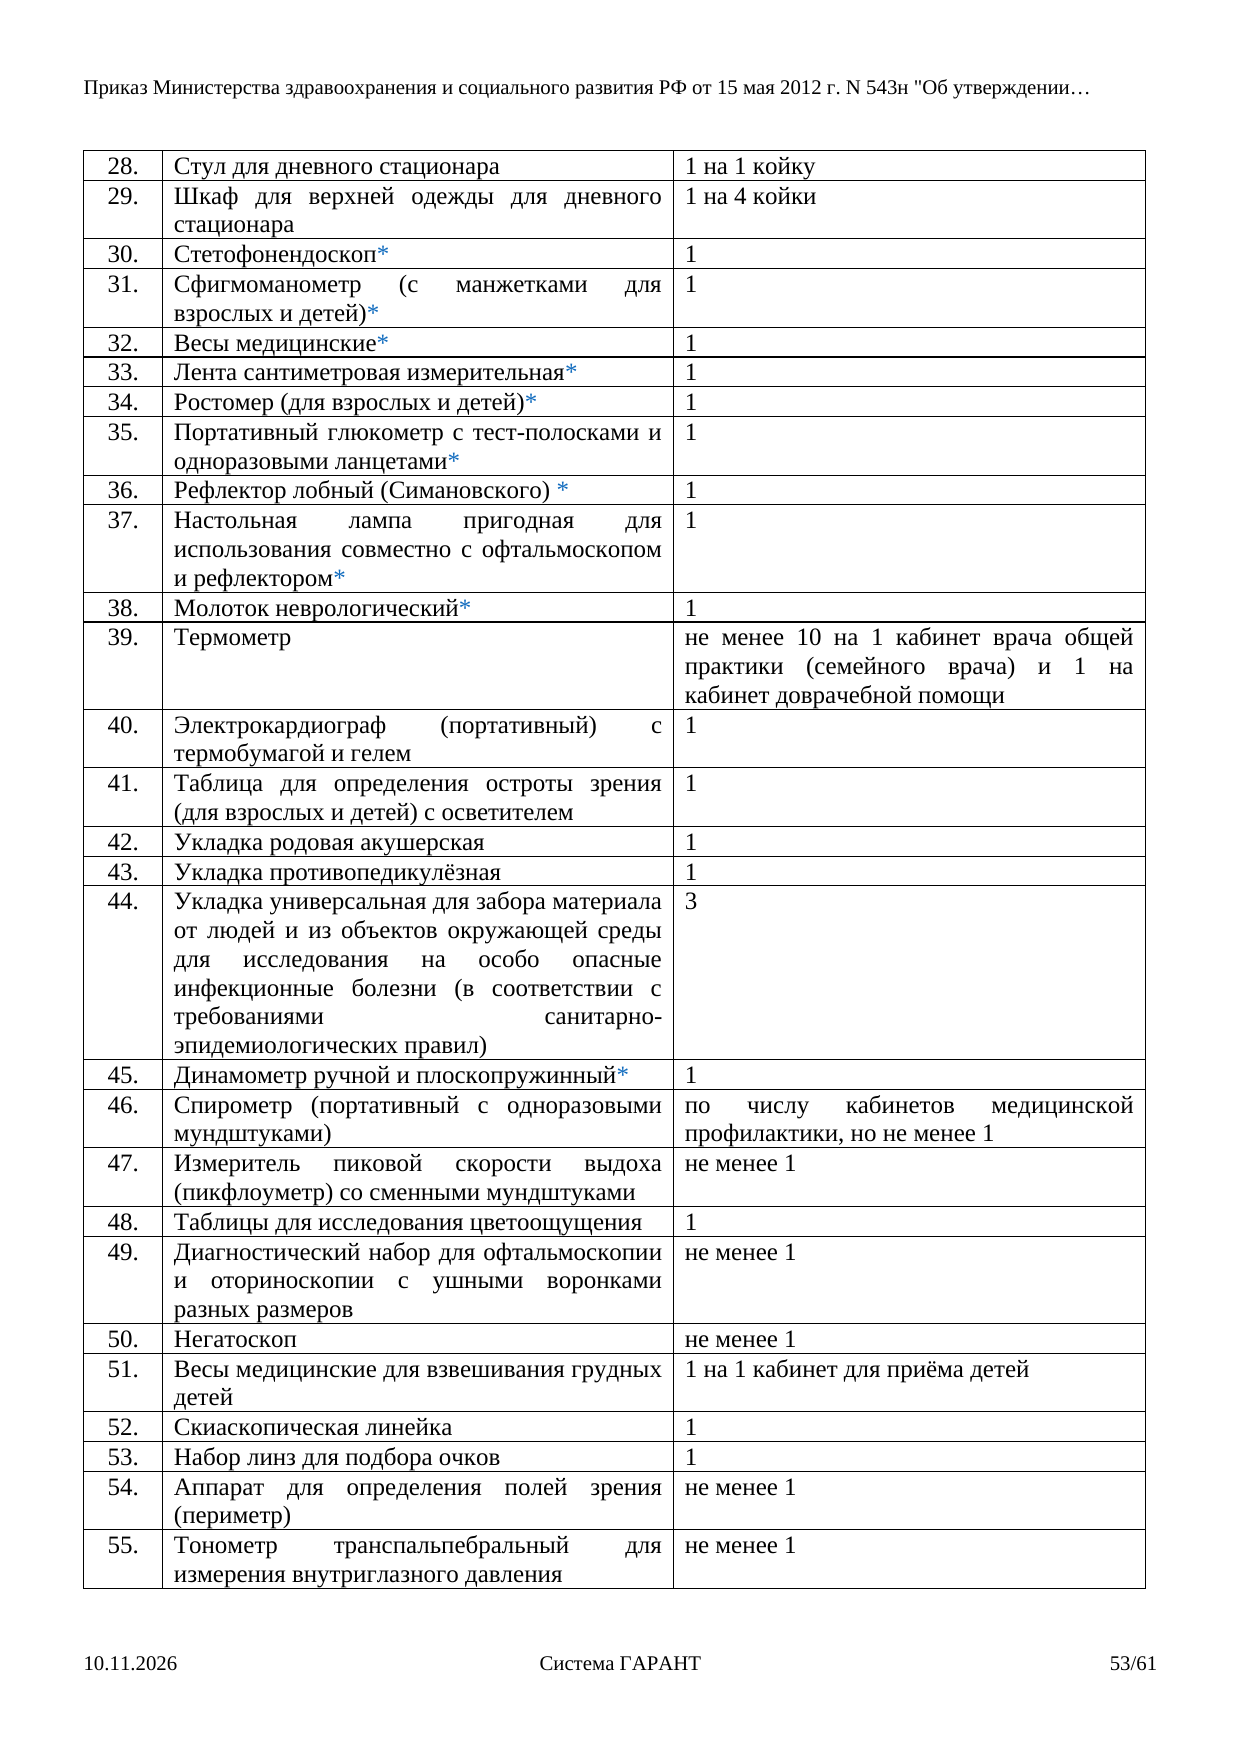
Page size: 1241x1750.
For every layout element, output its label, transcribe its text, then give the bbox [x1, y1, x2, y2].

table_cell 41. [84, 768, 162, 826]
table_cell 45. [84, 1060, 162, 1089]
table_cell 1 [674, 269, 1145, 327]
table_cell Таблицы для исследования цветоощущения [163, 1207, 673, 1236]
table_cell 1 [674, 476, 1145, 504]
table_cell 38. [84, 593, 162, 621]
table_cell 37. [84, 505, 162, 592]
table_cell Скиаскопическая линейка [163, 1412, 673, 1441]
table_cell 34. [84, 387, 162, 416]
table_cell не менее 1 [674, 1237, 1145, 1323]
table_cell 42. [84, 827, 162, 856]
table_cell 43. [84, 857, 162, 885]
table_cell 1 [674, 1412, 1145, 1441]
table_cell 3 [674, 886, 1145, 1059]
table_cell 50. [84, 1324, 162, 1353]
table_cell Стетофонендоскоп* [163, 239, 673, 268]
table_cell 1 на 1 койку [674, 151, 1145, 180]
table_cell 28. [84, 151, 162, 180]
table_cell Стул для дневного стационара [163, 151, 673, 180]
table_cell Измеритель пиковой скорости выдоха (пикфлоуметр) со сменными мундштуками [163, 1148, 673, 1206]
table_cell 31. [84, 269, 162, 327]
table_cell 1 [674, 1207, 1145, 1236]
table_cell Весы медицинские* [163, 328, 673, 356]
table_cell 55. [84, 1530, 162, 1588]
table_cell не менее 1 [674, 1148, 1145, 1206]
table_cell Негатоскоп [163, 1324, 673, 1353]
table_cell не менее 1 [674, 1324, 1145, 1353]
table_cell Укладка противопедикулёзная [163, 857, 673, 885]
table_cell 1 на 4 койки [674, 181, 1145, 238]
table_cell Аппарат для определения полей зрения (периметр) [163, 1472, 673, 1529]
table_cell 44. [84, 886, 162, 1059]
table_cell Рефлектор лобный (Симановского) * [163, 476, 673, 504]
table_cell 49. [84, 1237, 162, 1323]
table_cell 48. [84, 1207, 162, 1236]
table_cell 29. [84, 181, 162, 238]
table_cell Динамометр ручной и плоскопружинный* [163, 1060, 673, 1089]
table_cell 1 на 1 кабинет для приёма детей [674, 1354, 1145, 1411]
table_cell 51. [84, 1354, 162, 1411]
table_cell не менее 1 [674, 1530, 1145, 1588]
table_cell 33. [84, 358, 162, 386]
table_cell 1 [674, 827, 1145, 856]
table_cell 1 [674, 1442, 1145, 1471]
table_cell Шкаф для верхней одежды для дневного стационара [163, 181, 673, 238]
table_cell не менее 10 на 1 кабинет врача общей практики (семейного врача) и 1 на кабинет доврачебной помощи [674, 623, 1145, 709]
table_cell 39. [84, 623, 162, 709]
table_cell 1 [674, 358, 1145, 386]
table_cell Термометр [163, 623, 673, 709]
table_cell Сфигмоманометр (с манжетками для взрослых и детей)* [163, 269, 673, 327]
table_cell 40. [84, 710, 162, 767]
table_cell 1 [674, 239, 1145, 268]
table_cell 1 [674, 768, 1145, 826]
table_cell Спирометр (портативный с одноразовыми мундштуками) [163, 1090, 673, 1147]
table_cell 35. [84, 417, 162, 474]
table_cell Набор линз для подбора очков [163, 1442, 673, 1471]
table_cell Настольная лампа пригодная для использования совместно с офтальмоскопом и рефлектором* [163, 505, 673, 592]
table_cell Укладка родовая акушерская [163, 827, 673, 856]
table_cell 52. [84, 1412, 162, 1441]
table_cell 1 [674, 710, 1145, 767]
table_cell Лента сантиметровая измерительная* [163, 358, 673, 386]
table_cell не менее 1 [674, 1472, 1145, 1529]
table_cell 30. [84, 239, 162, 268]
table_cell Весы медицинские для взвешивания грудных детей [163, 1354, 673, 1411]
table_cell Таблица для определения остроты зрения (для взрослых и детей) с осветителем [163, 768, 673, 826]
table_cell 36. [84, 476, 162, 504]
table_cell Электрокардиограф (портативный) с термобумагой и гелем [163, 710, 673, 767]
table_cell Укладка универсальная для забора материала от людей и из объектов окружающей среды для исследования на особо опасные инфекционные болезни (в соответствии с требованиями санитарно-эпидемиологических правил) [163, 886, 673, 1059]
table_cell Тонометр транспальпебральный для измерения внутриглазного давления [163, 1530, 673, 1588]
table_cell 54. [84, 1472, 162, 1529]
table_cell Диагностический набор для офтальмоскопии и оториноскопии с ушными воронками разных размеров [163, 1237, 673, 1323]
table_cell 1 [674, 857, 1145, 885]
table_cell 1 [674, 328, 1145, 356]
table_cell 46. [84, 1090, 162, 1147]
table_cell 1 [674, 505, 1145, 592]
table_cell 53. [84, 1442, 162, 1471]
table_cell Молоток неврологический* [163, 593, 673, 621]
table_cell 32. [84, 328, 162, 356]
table_cell 1 [674, 593, 1145, 621]
table_cell 1 [674, 417, 1145, 474]
table_cell 1 [674, 387, 1145, 416]
table_cell Портативный глюкометр с тест-полосками и одноразовыми ланцетами* [163, 417, 673, 474]
table_cell 47. [84, 1148, 162, 1206]
table_cell 1 [674, 1060, 1145, 1089]
table_cell по числу кабинетов медицинской профилактики, но не менее 1 [674, 1090, 1145, 1147]
table_cell Ростомер (для взрослых и детей)* [163, 387, 673, 416]
